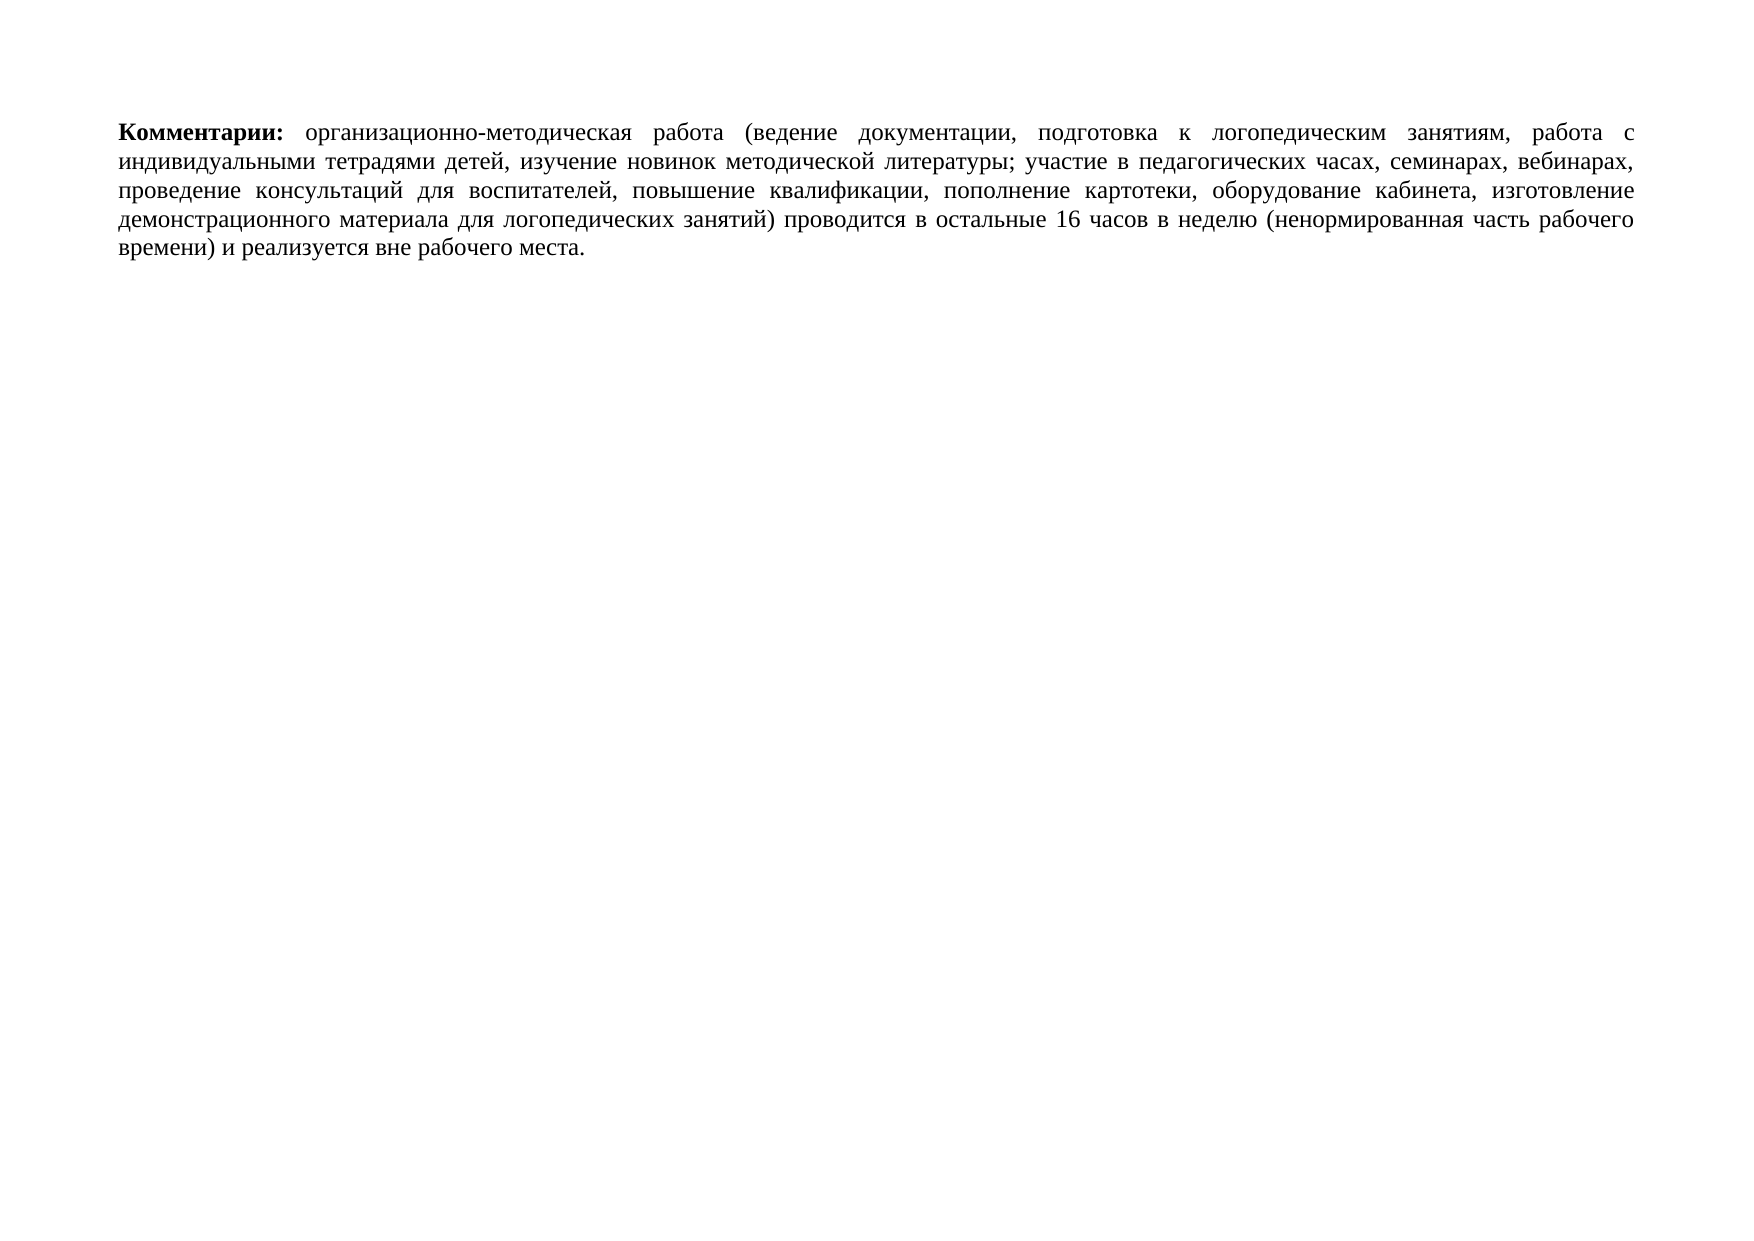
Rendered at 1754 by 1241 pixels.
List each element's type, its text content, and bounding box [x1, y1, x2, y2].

text Комментарии: организационно-методическая работа (ведение документации, подготовка к логопедическим занятиям, работа с индивидуальными тетрадями детей, изучение новинок методической литературы; участие в педагогических часах, семинарах, вебинарах, проведение консультаций для воспитателей, повышение квалификации, пополнение картотеки, оборудование кабинета, изготовление демонстрационного материала для логопедических занятий) проводится в остальные 16 часов в неделю (ненормированная часть рабочего времени) и реализуется вне рабочего места. [118, 117, 1636, 261]
